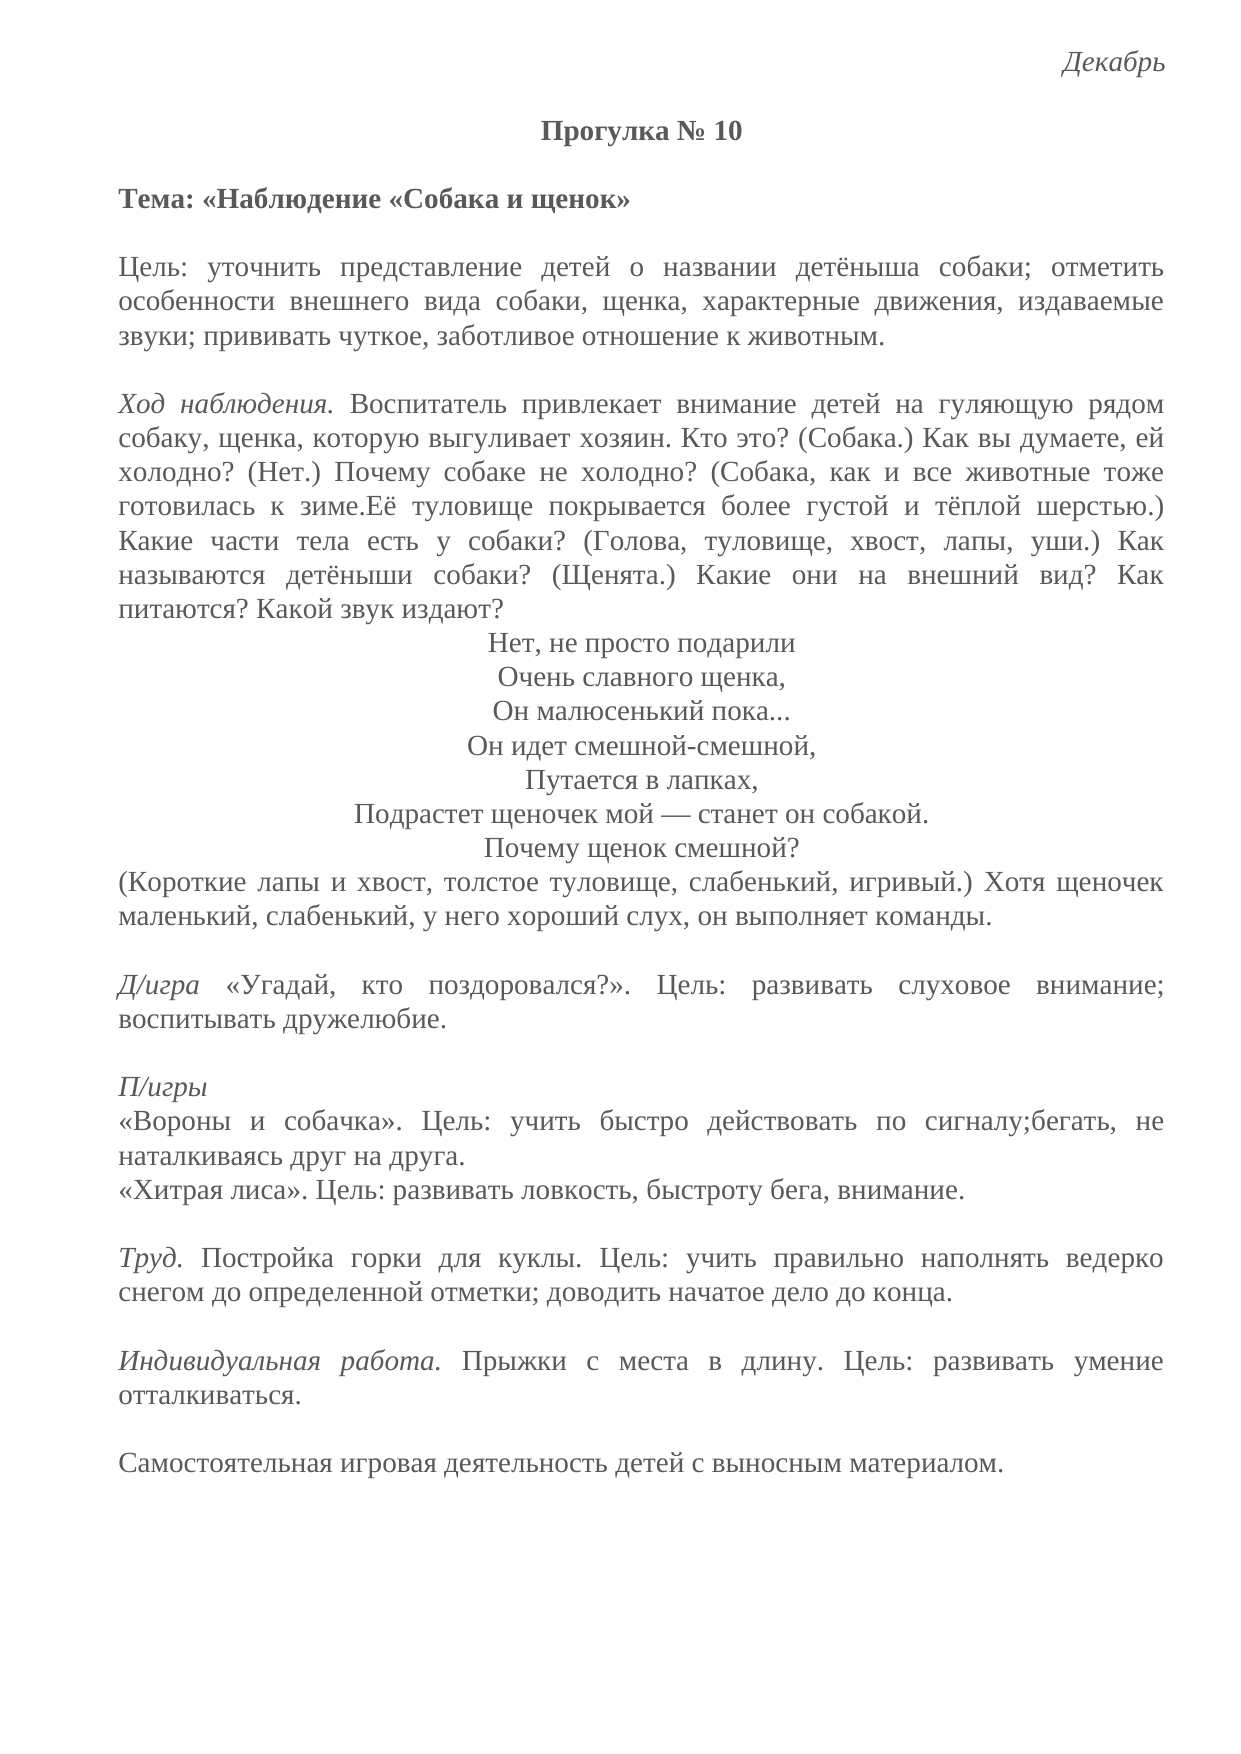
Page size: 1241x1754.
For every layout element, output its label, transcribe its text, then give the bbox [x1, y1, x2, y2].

text «Хитрая лиса». Цель: развивать ловкость, быстроту бега, внимание. [118, 1171, 1165, 1205]
text Ход наблюдения. Воспитатель привлекает внимание детей на гуляющую рядом собаку, щенка, которую выгуливает хозяин. Кто это? (Собака.) Как вы думаете, ей холодно? (Нет.) Почему собаке не холодно? (Собака, как и все животные тоже готовилась к зиме.Её туловище покрывается более густой и тёплой шерстью.) Какие части тела есть у собаки? (Голова, туловище, хвост, лапы, уши.) Как называются детёныши собаки? (Щенята.) Какие они на внешний вид? Как питаются? Какой звук издают? [118, 385, 1165, 624]
text П/игры [118, 1069, 1165, 1103]
text Он идет смешной-смешной, [118, 727, 1165, 761]
text (Короткие лапы и хвост, толстое туловище, слабенький, игривый.) Хотя щеночек маленький, слабенький, у него хороший слух, он выполняет команды. [118, 864, 1165, 932]
text Путается в лапках, [118, 761, 1165, 795]
text Индивидуальная работа. Прыжки с места в длину. Цель: развивать умение отталкиваться. [118, 1342, 1165, 1410]
text Самостоятельная игровая деятельность детей с выносным материалом. [118, 1444, 1165, 1479]
text Д/игра «Угадай, кто поздоровался?». Цель: развивать слуховое внимание; воспитывать дружелюбие. [118, 966, 1165, 1034]
text Он малюсенький пока... [118, 693, 1165, 727]
text Декабрь [118, 44, 1165, 78]
text Почему щенок смешной? [118, 829, 1165, 864]
text «Вороны и собачка». Цель: учить быстро действовать по сигналу;бегать, не наталкиваясь друг на друга. [118, 1103, 1165, 1171]
text Нет, не просто подарили [118, 624, 1165, 659]
text Очень славного щенка, [118, 659, 1165, 693]
text Тема: «Наблюдение «Собака и щенок» [118, 180, 1165, 214]
text Подрастет щеночек мой — станет он собакой. [118, 795, 1165, 829]
text Цель: уточнить представление детей о названии детёныша собаки; отметить особенности внешнего вида собаки, щенка, характерные движения, издаваемые звуки; прививать чуткое, заботливое отношение к животным. [118, 249, 1165, 351]
text Прогулка № 10 [118, 112, 1165, 146]
text Труд. Постройка горки для куклы. Цель: учить правильно наполнять ведерко снегом до определенной отметки; доводить начатое дело до конца. [118, 1239, 1165, 1308]
